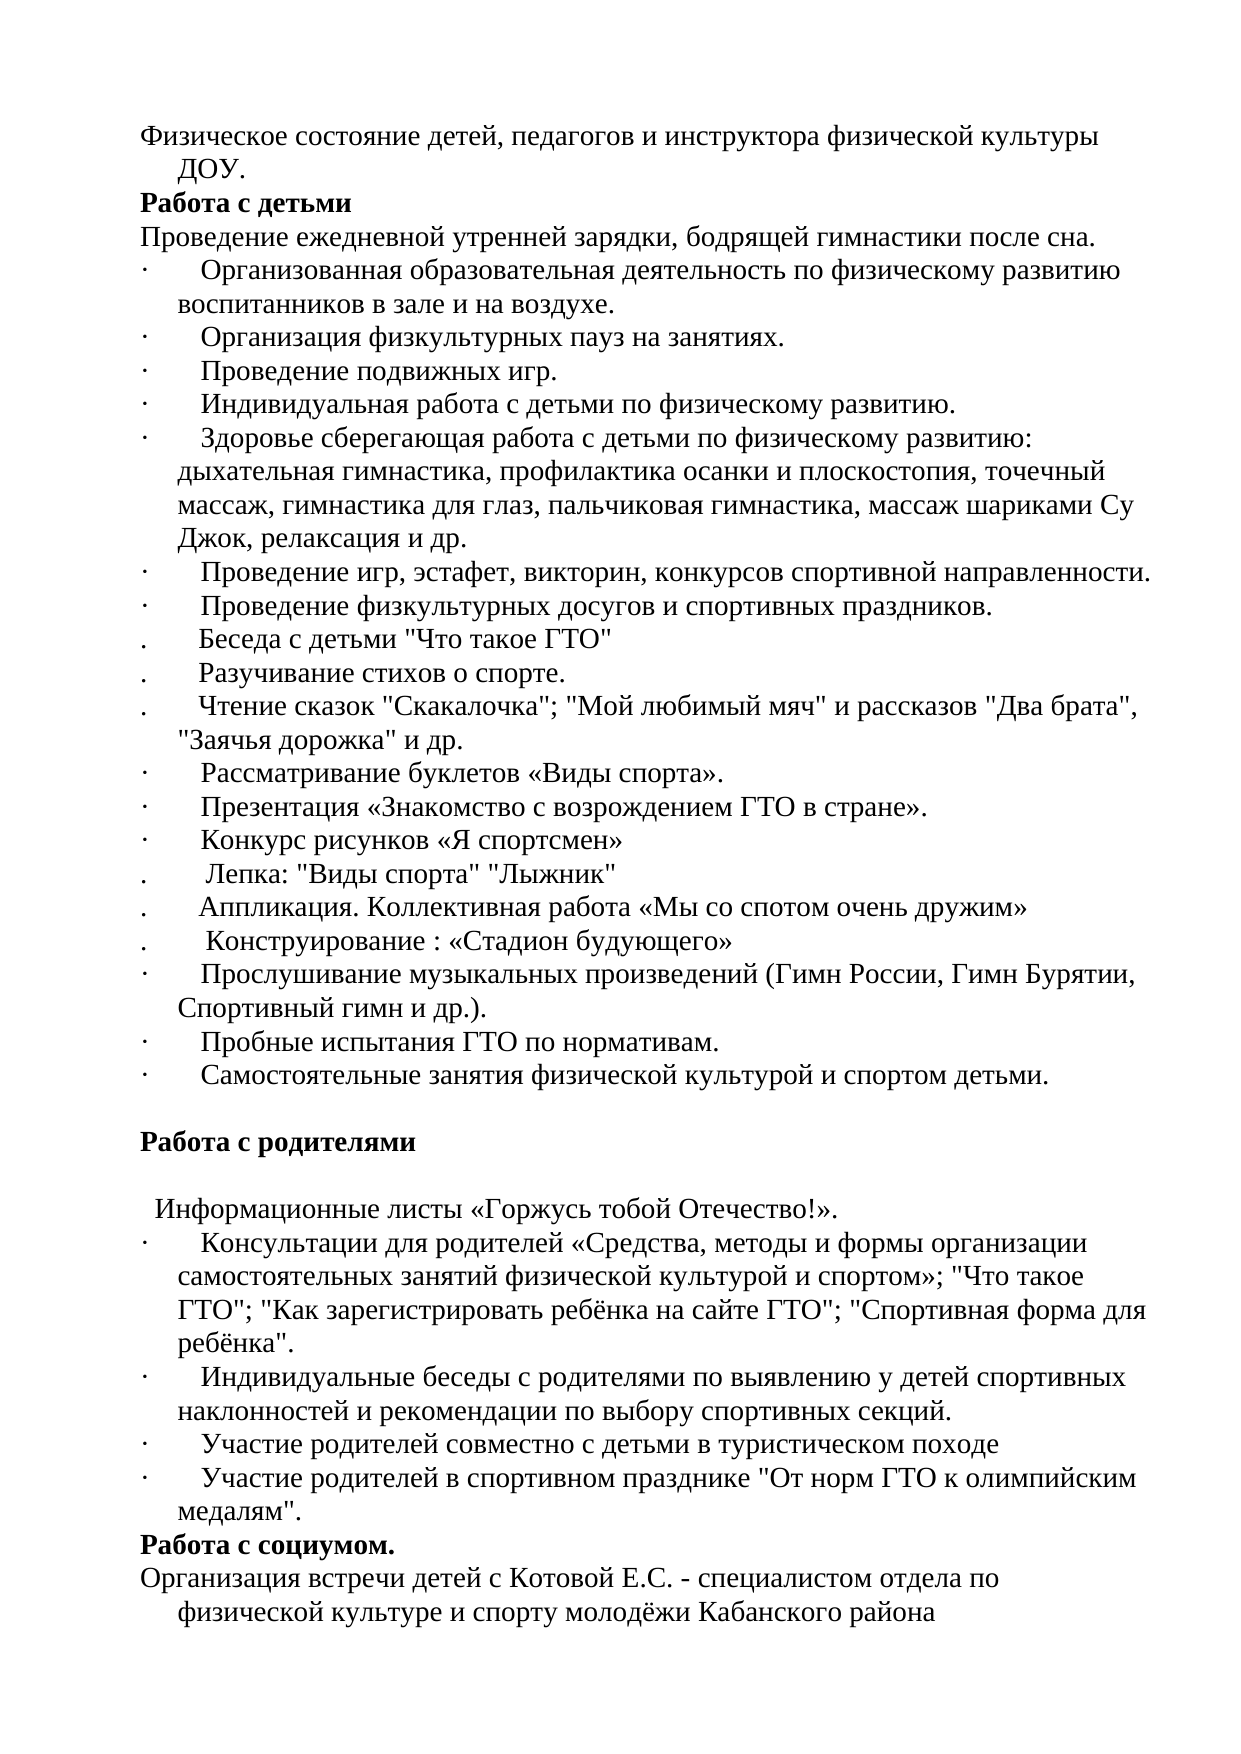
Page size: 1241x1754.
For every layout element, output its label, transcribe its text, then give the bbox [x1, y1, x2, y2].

text . Беседа с детьми "Что такое ГТО" [140, 621, 1152, 655]
text · Самостоятельные занятия физической культурой и спортом детьми. [140, 1057, 1152, 1091]
text · Пробные испытания ГТО по нормативам. [140, 1024, 1152, 1057]
text . Конструирование : «Стадион будующего» [140, 923, 1152, 957]
text · Индивидуальные беседы с родителями по выявлению у детей спортивных наклонностей и рекомендации по выбору спортивных секций. [140, 1359, 1152, 1426]
text · Рассматривание буклетов «Виды спорта». [140, 755, 1152, 789]
text · Организация физкультурных пауз на занятиях. [140, 319, 1152, 353]
text Проведение ежедневной утренней зарядки, бодрящей гимнастики после сна. [140, 219, 1152, 252]
text · Организованная образовательная деятельность по физическому развитию воспитанников в зале и на воздухе. [140, 252, 1152, 319]
text . Аппликация. Коллективная работа «Мы со спотом очень дружим» [140, 889, 1152, 923]
text . Лепка: "Виды спорта" "Лыжник" [140, 856, 1152, 889]
text · Участие родителей в спортивном празднике "От норм ГТО к олимпийским медалям". [140, 1460, 1152, 1527]
text · Презентация «Знакомство с возрождением ГТО в стране». [140, 789, 1152, 822]
text . Разучивание стихов о спорте. [140, 655, 1152, 688]
text · Прослушивание музыкальных произведений (Гимн России, Гимн Бурятии, Спортивный гимн и др.). [140, 957, 1152, 1024]
text · Проведение подвижных игр. [140, 353, 1152, 386]
text · Проведение физкультурных досугов и спортивных праздников. [140, 588, 1152, 621]
text Работа с детьми [140, 185, 1152, 219]
text · Индивидуальная работа с детьми по физическому развитию. [140, 386, 1152, 420]
text Информационные листы «Горжусь тобой Отечество!». [140, 1191, 1152, 1225]
text · Здоровье сберегающая работа с детьми по физическому развитию: дыхательная гимнастика, профилактика осанки и плоскостопия, точечный массаж, гимнастика для глаз, пальчиковая гимнастика, массаж шариками Су Джок, релаксация и др. [140, 420, 1152, 554]
text Работа с социумом. [140, 1527, 1152, 1560]
text Работа с родителями [140, 1124, 1152, 1158]
text . Чтение сказок "Скакалочка"; "Мой любимый мяч" и рассказов "Два брата", "Заячья дорожка" и др. [140, 688, 1152, 755]
text Физическое состояние детей, педагогов и инструктора физической культуры ДОУ. [140, 118, 1152, 185]
text · Конкурс рисунков «Я спортсмен» [140, 822, 1152, 856]
text Организация встречи детей с Котовой Е.С. - специалистом отдела по физической культуре и спорту молодёжи Кабанского района [140, 1560, 1152, 1627]
text · Проведение игр, эстафет, викторин, конкурсов спортивной направленности. [140, 554, 1152, 588]
text · Консультации для родителей «Средства, методы и формы организации самостоятельных занятий физической культурой и спортом»; "Что такое ГТО"; "Как зарегистрировать ребёнка на сайте ГТО"; "Спортивная форма для ребёнка". [140, 1225, 1152, 1359]
text · Участие родителей совместно с детьми в туристическом походе [140, 1426, 1152, 1460]
